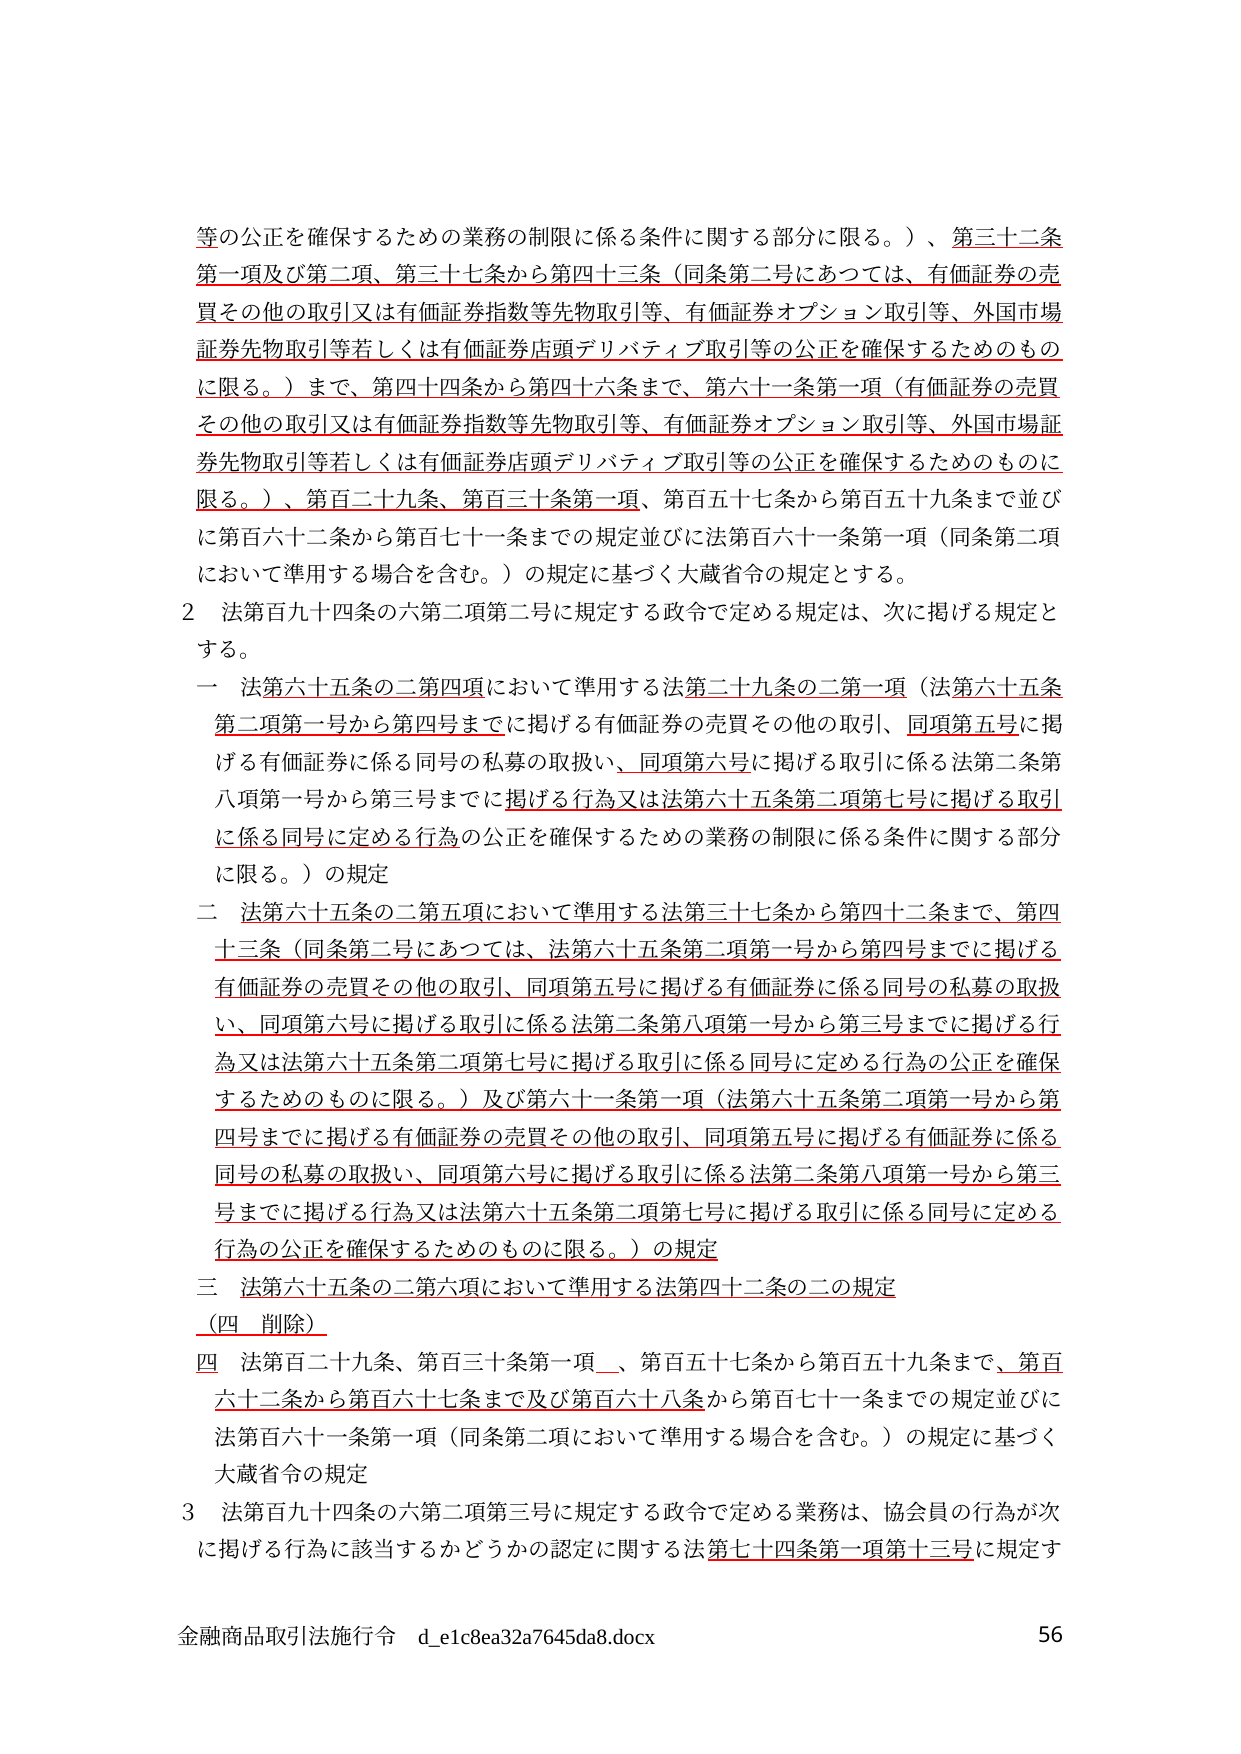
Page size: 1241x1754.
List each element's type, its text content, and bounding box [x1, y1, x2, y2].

text 一 法第六十五条の二第四項において準用する法第二十九条の二第一項（法第六十五条第二項第一号から第四号までに掲げる有価証券の売買その他の取引、同項第五号に掲げる有価証券に係る同号の私募の取扱い、同項第六号に掲げる取引に係る法第二条第八項第一号から第三号までに掲げる行為又は法第六十五条第二項第七号に掲げる取引に係る同号に定める行為の公正を確保するための業務の制限に係る条件に関する部分に限る。）の規定 [196, 667, 1063, 892]
text 二 法第六十五条の二第五項において準用する法第三十七条から第四十二条まで、第四十三条（同条第二号にあつては、法第六十五条第二項第一号から第四号までに掲げる有価証券の売買その他の取引、同項第五号に掲げる有価証券に係る同号の私募の取扱い、同項第六号に掲げる取引に係る法第二条第八項第一号から第三号までに掲げる行為又は法第六十五条第二項第七号に掲げる取引に係る同号に定める行為の公正を確保するためのものに限る。）及び第六十一条第一項（法第六十五条第二項第一号から第四号までに掲げる有価証券の売買その他の取引、同項第五号に掲げる有価証券に係る同号の私募の取扱い、同項第六号に掲げる取引に係る法第二条第八項第一号から第三号までに掲げる行為又は法第六十五条第二項第七号に掲げる取引に係る同号に定める行為の公正を確保するためのものに限る。）の規定 [196, 892, 1063, 1267]
text （四 削除） [196, 1304, 1063, 1342]
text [177, 1492, 1063, 1567]
text 四 法第百二十九条、第百三十条第一項 、第百五十七条から第百五十九条まで、第百六十二条から第百六十七条まで及び第百六十八条から第百七十一条までの規定並びに法第百六十一条第一項（同条第二項において準用する場合を含む。）の規定に基づく大蔵省令の規定 [196, 1342, 1063, 1492]
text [177, 217, 1063, 592]
text ２ 法第百九十四条の六第二項第二号に規定する政令で定める規定は、次に掲げる規定とする。 [177, 592, 1063, 667]
text 三 法第六十五条の二第六項において準用する法第四十二条の二の規定 [196, 1267, 1063, 1304]
